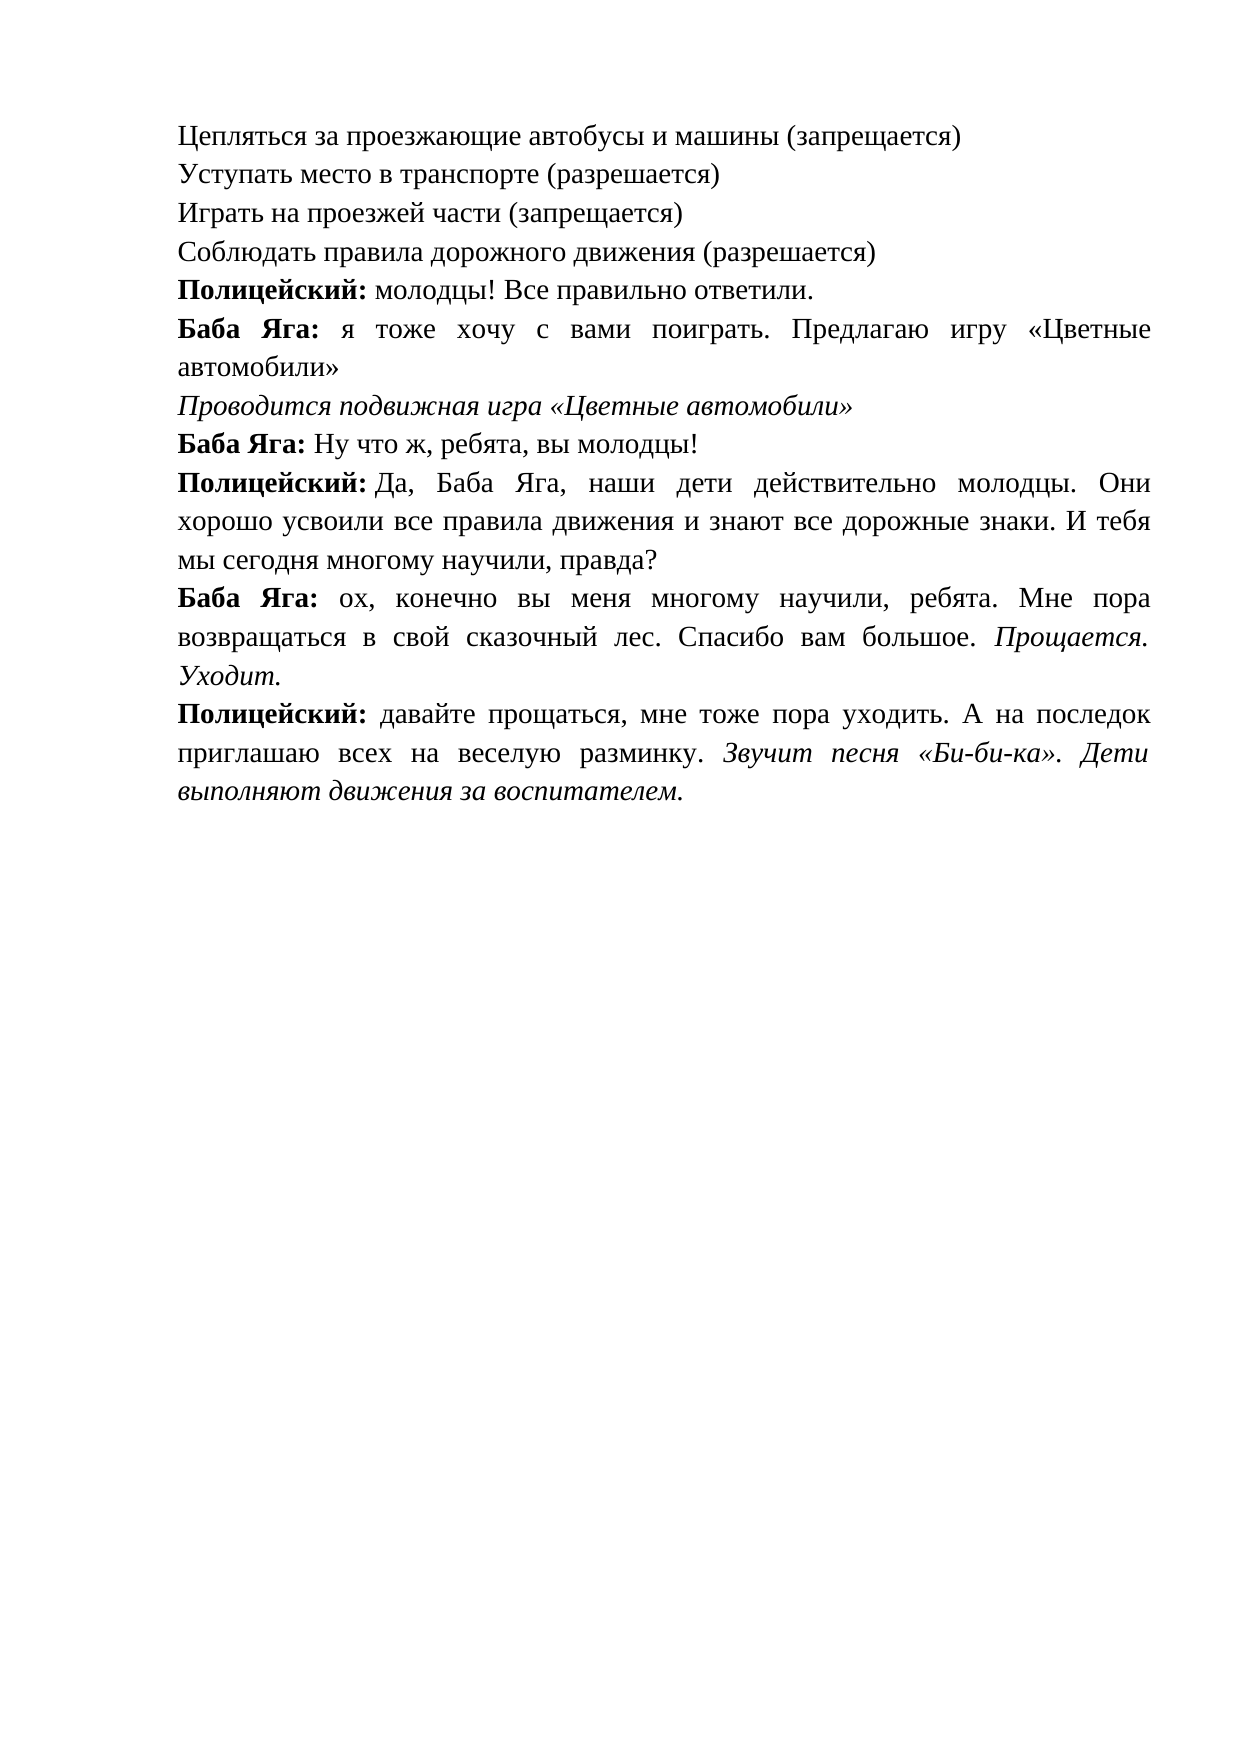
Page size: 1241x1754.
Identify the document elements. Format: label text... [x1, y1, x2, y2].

text Цепляться за проезжающие автобусы и машины (запрещается) [177, 118, 1152, 152]
text Баба Яга: я тоже хочу с вами поиграть. Предлагаю игру «Цветные автомобили» [177, 311, 1152, 383]
text Соблюдать правила дорожного движения (разрешается) [177, 234, 1152, 267]
text Полицейский: Да, Баба Яга, наши дети действительно молодцы. Они хорошо усвоили все правила движения и знают все дорожные знаки. И тебя мы сегодня многому научили, правда? [177, 465, 1152, 576]
text Уступать место в транспорте (разрешается) [177, 157, 1152, 190]
text Играть на проезжей части (запрещается) [177, 195, 1152, 229]
text Полицейский: давайте прощаться, мне тоже пора уходить. А на последок приглашаю всех на веселую разминку. Звучит песня «Би-би-ка». Дети выполняют движения за воспитателем. [177, 696, 1152, 807]
text Баба Яга: ох, конечно вы меня многому научили, ребята. Мне пора возвращаться в свой сказочный лес. Спасибо вам большое. Прощается. Уходит. [177, 581, 1152, 691]
text Баба Яга: Ну что ж, ребята, вы молодцы! [177, 426, 1152, 460]
text Проводится подвижная игра «Цветные автомобили» [177, 388, 1152, 421]
text Полицейский: молодцы! Все правильно ответили. [177, 272, 1152, 306]
